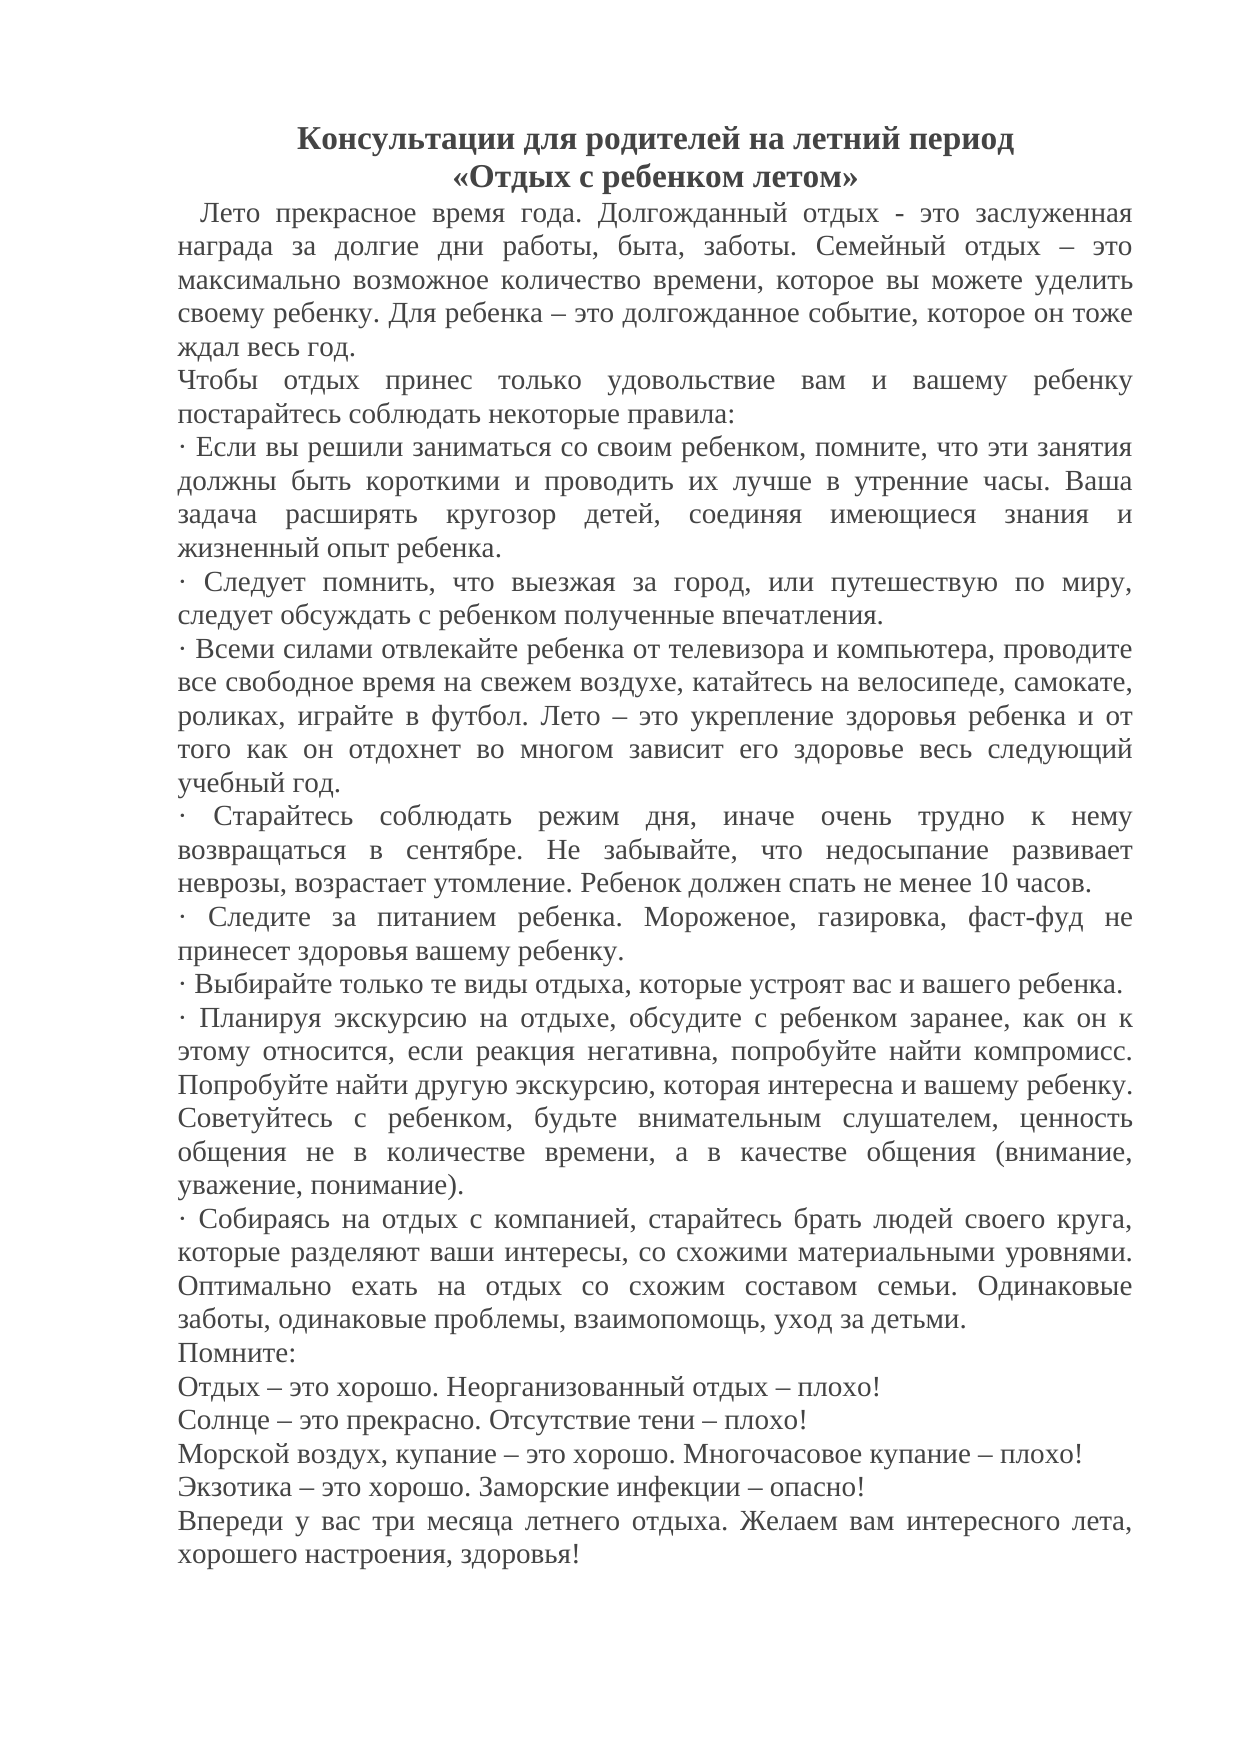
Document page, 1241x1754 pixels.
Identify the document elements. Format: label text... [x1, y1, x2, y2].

text · Следует помнить, что выезжая за город, или путешествую по миру, следует обсуждать с ребенком полученные впечатления. [177, 564, 1134, 631]
text · Если вы решили заниматься со своим ребенком, помните, что эти занятия должны быть короткими и проводить их лучше в утренние часы. Ваша задача расширять кругозор детей, соединяя имеющиеся знания и жизненный опыт ребенка. [177, 429, 1134, 564]
text Впереди у вас три месяца летнего отдыха. Желаем вам интересного лета, хорошего настроения, здоровья! [177, 1503, 1134, 1570]
text Консультации для родителей на летний период [177, 118, 1134, 156]
text · Выбирайте только те виды отдыха, которые устроят вас и вашего ребенка. [177, 966, 1134, 1000]
text Морской воздух, купание – это хорошо. Многочасовое купание – плохо! [177, 1436, 1134, 1469]
text · Всеми силами отвлекайте ребенка от телевизора и компьютера, проводите все свободное время на свежем воздухе, катайтесь на велосипеде, самокате, роликах, играйте в футбол. Лето – это укрепление здоровья ребенка и от того как он отдохнет во многом зависит его здоровье весь следующий учебный год. [177, 631, 1134, 798]
text · Старайтесь соблюдать режим дня, иначе очень трудно к нему возвращаться в сентябре. Не забывайте, что недосыпание развивает неврозы, возрастает утомление. Ребенок должен спать не менее 10 часов. [177, 798, 1134, 899]
text · Планируя экскурсию на отдыхе, обсудите с ребенком заранее, как он к этому относится, если реакция негативна, попробуйте найти компромисс. Попробуйте найти другую экскурсию, которая интересна и вашему ребенку. Советуйтесь с ребенком, будьте внимательным слушателем, ценность общения не в количестве времени, а в качестве общения (внимание, уважение, понимание). [177, 1000, 1134, 1201]
text Чтобы отдых принес только удовольствие вам и вашему ребенку постарайтесь соблюдать некоторые правила: [177, 362, 1134, 429]
text Экзотика – это хорошо. Заморские инфекции – опасно! [177, 1469, 1134, 1503]
text «Отдых с ребенком летом» [177, 156, 1134, 195]
text · Следите за питанием ребенка. Мороженое, газировка, фаст-фуд не принесет здоровья вашему ребенку. [177, 899, 1134, 966]
text Лето прекрасное время года. Долгожданный отдых - это заслуженная награда за долгие дни работы, быта, заботы. Семейный отдых – это максимально возможное количество времени, которое вы можете уделить своему ребенку. Для ребенка – это долгожданное событие, которое он тоже ждал весь год. [177, 195, 1134, 362]
text · Собираясь на отдых с компанией, старайтесь брать людей своего круга, которые разделяют ваши интересы, со схожими материальными уровнями. Оптимально ехать на отдых со схожим составом семьи. Одинаковые заботы, одинаковые проблемы, взаимопомощь, уход за детьми. [177, 1201, 1134, 1335]
text Отдых – это хорошо. Неорганизованный отдых – плохо! [177, 1369, 1134, 1402]
text Помните: [177, 1335, 1134, 1369]
text Солнце – это прекрасно. Отсутствие тени – плохо! [177, 1402, 1134, 1436]
